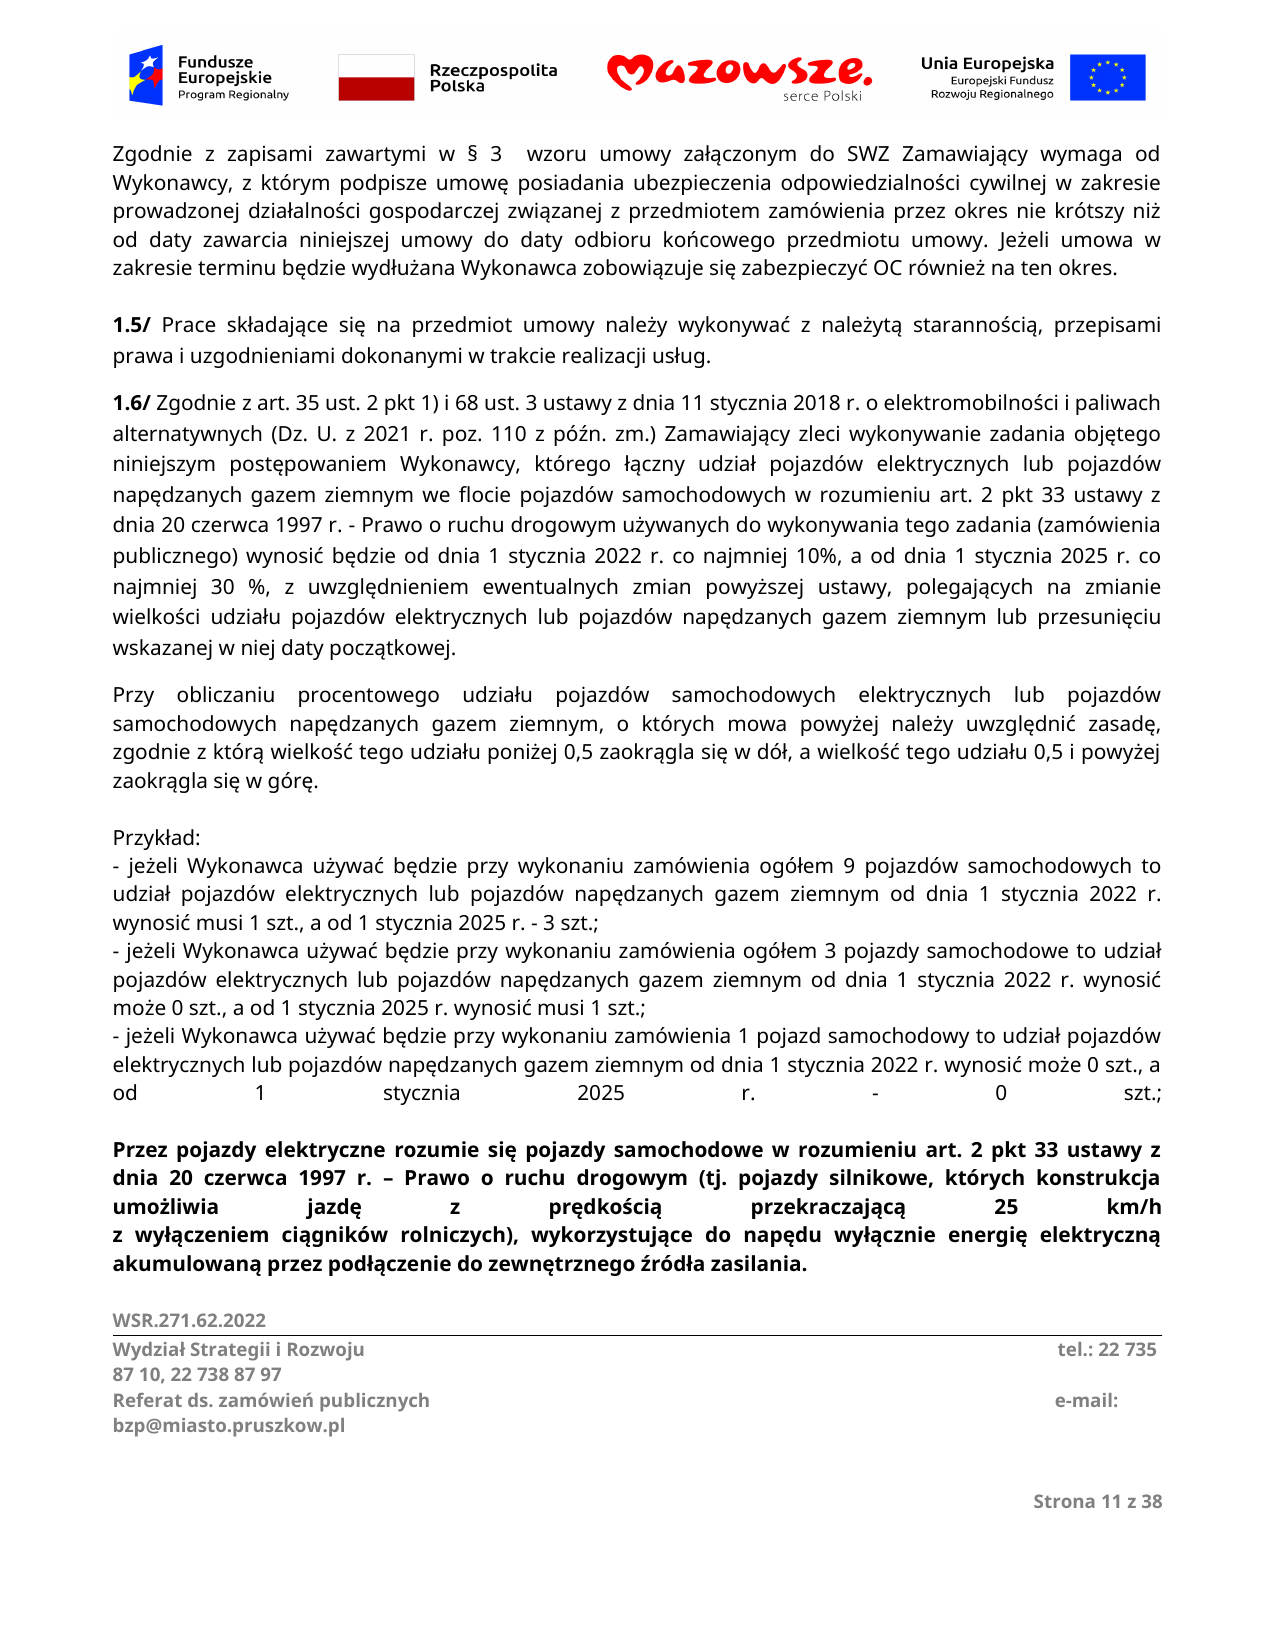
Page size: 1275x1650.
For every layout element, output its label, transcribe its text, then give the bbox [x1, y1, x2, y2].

text Przy obliczaniu procentowego udziału pojazdów samochodowych elektrycznych lub pojazdów samochodowych napędzanych gazem ziemnym, o których mowa powyżej należy uwzględnić zasadę, zgodnie z którą wielkość tego udziału poniżej 0,5 zaokrągla się w dół, a wielkość tego udziału 0,5 i powyżej zaokrągla się w górę. [112, 680, 1162, 794]
text - jeżeli Wykonawca używać będzie przy wykonaniu zamówienia 1 pojazd samochodowy to udział pojazdów elektrycznych lub pojazdów napędzanych gazem ziemnym od dnia 1 stycznia 2022 r. wynosić może 0 szt., a od 1 stycznia 2025 r. - 0 szt.; [112, 1022, 1162, 1135]
text Zgodnie z zapisami zawartymi w § 3 wzoru umowy załączonym do SWZ Zamawiający wymaga od Wykonawcy, z którym podpisze umowę posiadania ubezpieczenia odpowiedzialności cywilnej w zakresie prowadzonej działalności gospodarczej związanej z przedmiotem zamówienia przez okres nie krótszy niż od daty zawarcia niniejszej umowy do daty odbioru końcowego przedmiotu umowy. Jeżeli umowa w zakresie terminu będzie wydłużana Wykonawca zobowiązuje się zabezpieczyć OC również na ten okres. [112, 139, 1162, 282]
text 1.5/ Prace składające się na przedmiot umowy należy wykonywać z należytą starannością, przepisami prawa i uzgodnieniami dokonanymi w trakcie realizacji usług. [112, 310, 1162, 369]
text 1.6/ Zgodnie z art. 35 ust. 2 pkt 1) i 68 ust. 3 ustawy z dnia 11 stycznia 2018 r. o elektromobilności i paliwach alternatywnych (Dz. U. z 2021 r. poz. 110 z późn. zm.) Zamawiający zleci wykonywanie zadania objętego niniejszym postępowaniem Wykonawcy, którego łączny udział pojazdów elektrycznych lub pojazdów napędzanych gazem ziemnym we flocie pojazdów samochodowych w rozumieniu art. 2 pkt 33 ustawy z dnia 20 czerwca 1997 r. - Prawo o ruchu drogowym używanych do wykonywania tego zadania (zamówienia publicznego) wynosić będzie od dnia 1 stycznia 2022 r. co najmniej 10%, a od dnia 1 stycznia 2025 r. co najmniej 30 %, z uwzględnieniem ewentualnych zmian powyższej ustawy, polegających na zmianie wielkości udziału pojazdów elektrycznych lub pojazdów napędzanych gazem ziemnym lub przesunięciu wskazanej w niej daty początkowej. [112, 388, 1162, 662]
text - jeżeli Wykonawca używać będzie przy wykonaniu zamówienia ogółem 3 pojazdy samochodowe to udział pojazdów elektrycznych lub pojazdów napędzanych gazem ziemnym od dnia 1 stycznia 2022 r. wynosić może 0 szt., a od 1 stycznia 2025 r. wynosić musi 1 szt.; [112, 936, 1162, 1022]
text Przykład: - jeżeli Wykonawca używać będzie przy wykonaniu zamówienia ogółem 9 pojazdów samochodowych to udział pojazdów elektrycznych lub pojazdów napędzanych gazem ziemnym od dnia 1 stycznia 2022 r. wynosić musi 1 szt., a od 1 stycznia 2025 r. - 3 szt.; [112, 823, 1162, 936]
picture [112, 30, 1163, 121]
text Przez pojazdy elektryczne rozumie się pojazdy samochodowe w rozumieniu art. 2 pkt 33 ustawy z dnia 20 czerwca 1997 r. – Prawo o ruchu drogowym (tj. pojazdy silnikowe, których konstrukcja umożliwia jazdę z prędkością przekraczającą 25 km/h z wyłączeniem ciągników rolniczych), wykorzystujące do napędu wyłącznie energię elektryczną akumulowaną przez podłączenie do zewnętrznego źródła zasilania. [112, 1135, 1162, 1277]
